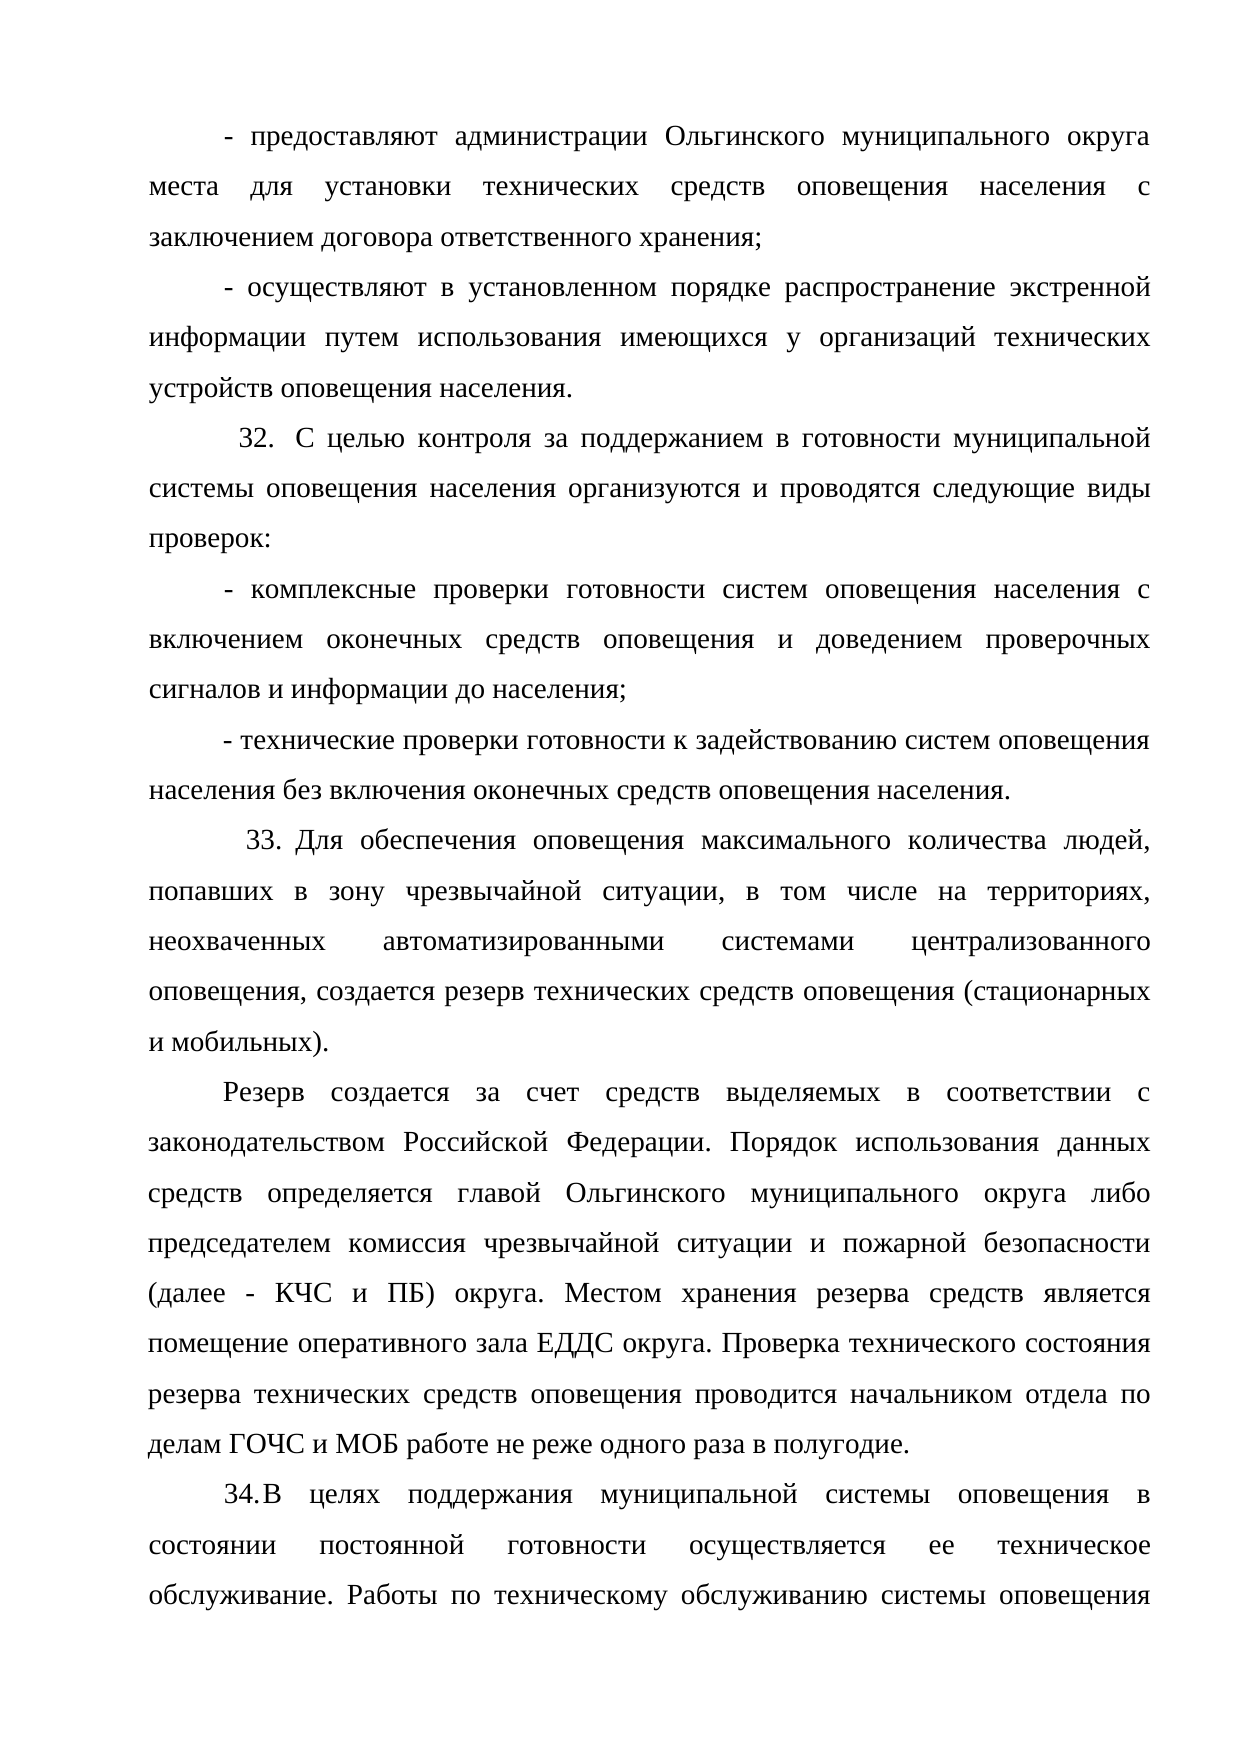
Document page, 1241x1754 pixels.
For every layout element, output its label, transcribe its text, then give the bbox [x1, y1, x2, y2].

text - осуществляют в установленном порядке распространение экстренной информации путем использования имеющихся у организаций технических устройств оповещения населения. [149, 269, 1152, 403]
text 32. С целью контроля за поддержанием в готовности муниципальной системы оповещения населения организуются и проводятся следующие виды проверок: [149, 420, 1152, 554]
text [148, 1477, 1152, 1611]
text Резерв создается за счет средств выделяемых в соответствии с законодательством Российской Федерации. Порядок использования данных средств определяется главой Ольгинского муниципального округа либо председателем комиссия чрезвычайной ситуации и пожарной безопасности (далее - КЧС и ПБ) округа. Местом хранения резерва средств является помещение оперативного зала ЕДДС округа. Проверка технического состояния резерва технических средств оповещения проводится начальником отдела по делам ГОЧС и МОБ работе не реже одного раза в полугодие. [148, 1074, 1152, 1460]
text - комплексные проверки готовности систем оповещения населения с включением оконечных средств оповещения и доведением проверочных сигналов и информации до населения; [149, 571, 1152, 705]
text - предоставляют администрации Ольгинского муниципального округа места для установки технических средств оповещения населения с заключением договора ответственного хранения; [149, 118, 1151, 252]
text - технические проверки готовности к задействованию систем оповещения населения без включения оконечных средств оповещения населения. [149, 722, 1151, 806]
text 33. Для обеспечения оповещения максимального количества людей, попавших в зону чрезвычайной ситуации, в том числе на территориях, неохваченных автоматизированными системами централизованного оповещения, создается резерв технических средств оповещения (стационарных и мобильных). [148, 822, 1152, 1057]
